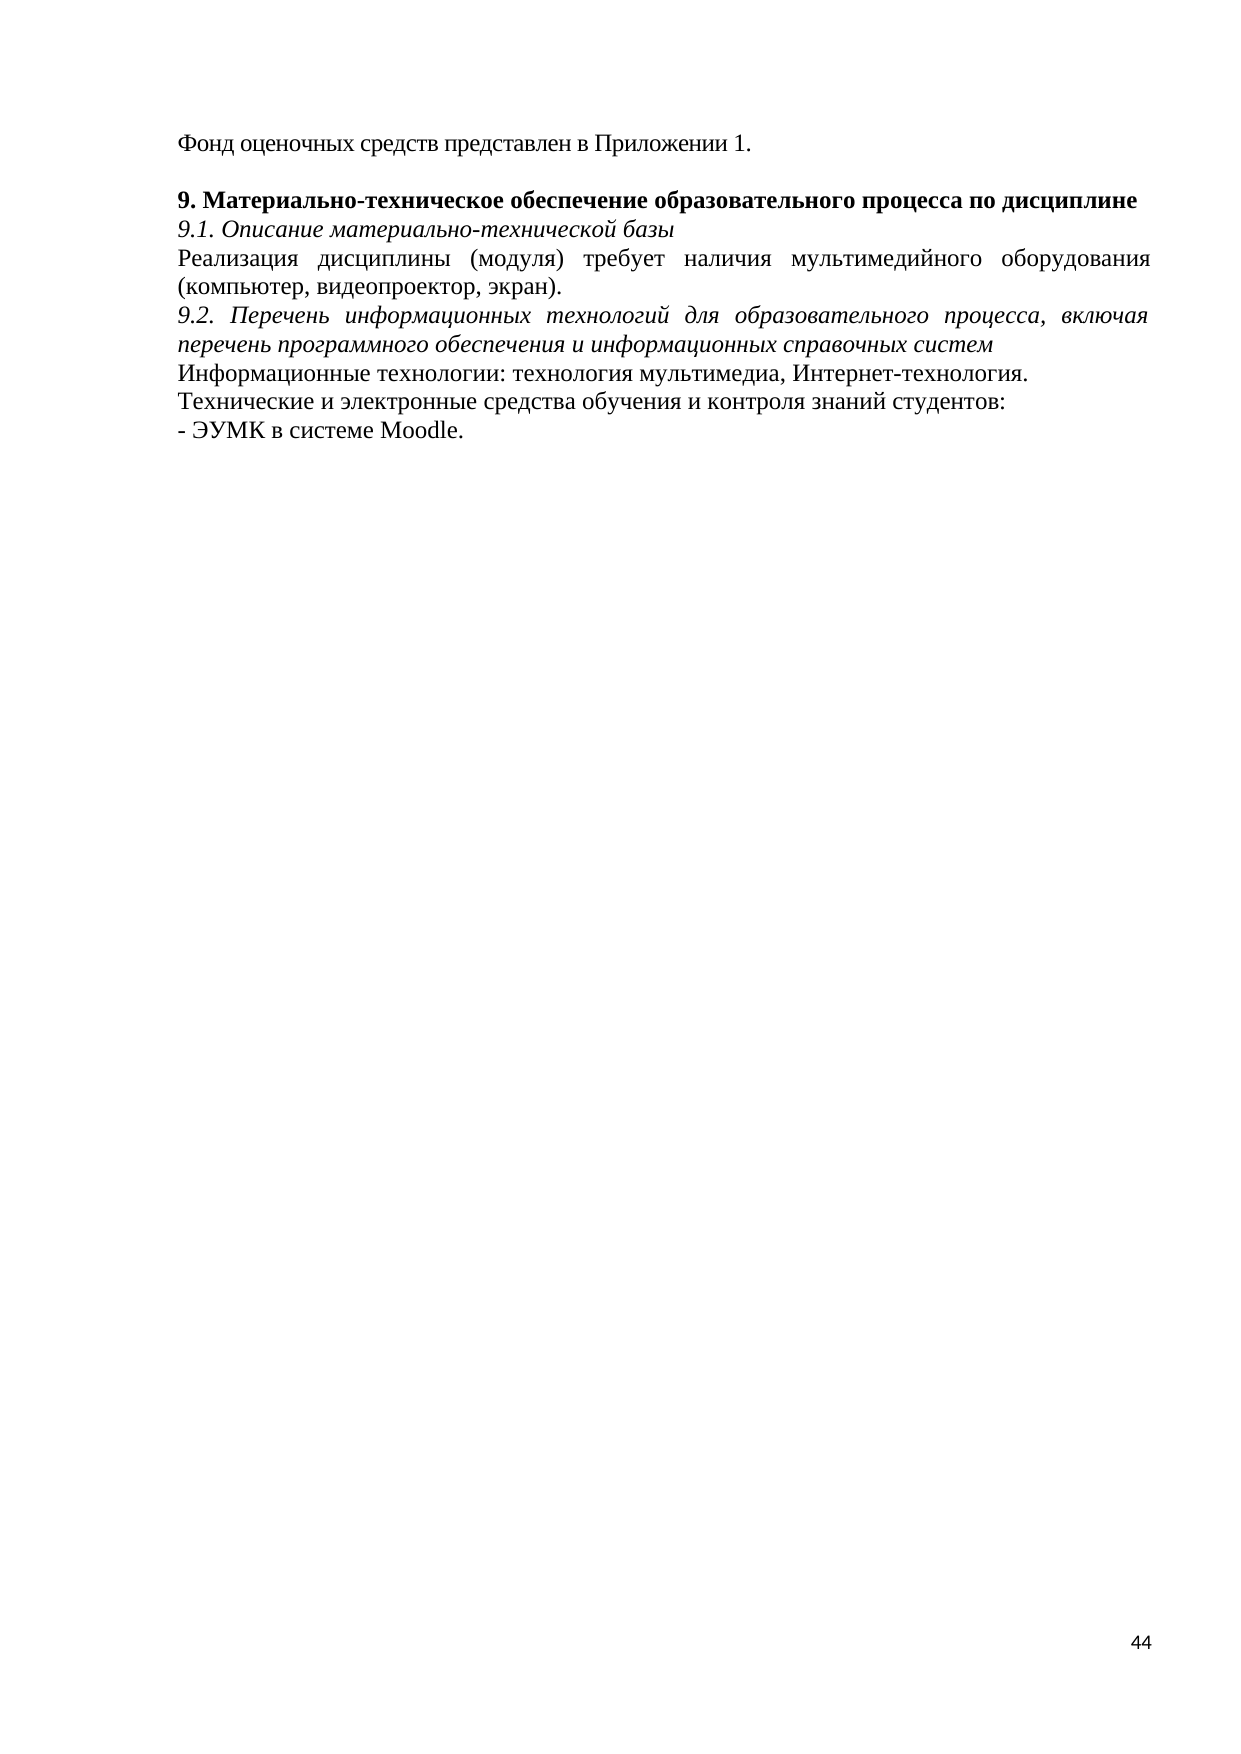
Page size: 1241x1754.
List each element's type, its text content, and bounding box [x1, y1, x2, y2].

text Информационные технологии: технология мультимедиа, Интернет-технология. [177, 358, 1152, 386]
text 9. Материально-техническое обеспечение образовательного процесса по дисциплине [177, 185, 1152, 214]
text Фонд оценочных средств представлен в Приложении 1. [177, 128, 1152, 156]
text - ЭУМК в системе Moodle. [177, 415, 1152, 444]
text 9.1. Описание материально-технической базы [177, 214, 1152, 243]
text Реализация дисциплины (модуля) требует наличия мультимедийного оборудования (компьютер, видеопроектор, экран). [177, 243, 1152, 300]
text 9.2. Перечень информационных технологий для образовательного процесса, включая перечень программного обеспечения и информационных справочных систем [177, 300, 1152, 358]
text Технические и электронные средства обучения и контроля знаний студентов: [177, 386, 1152, 415]
